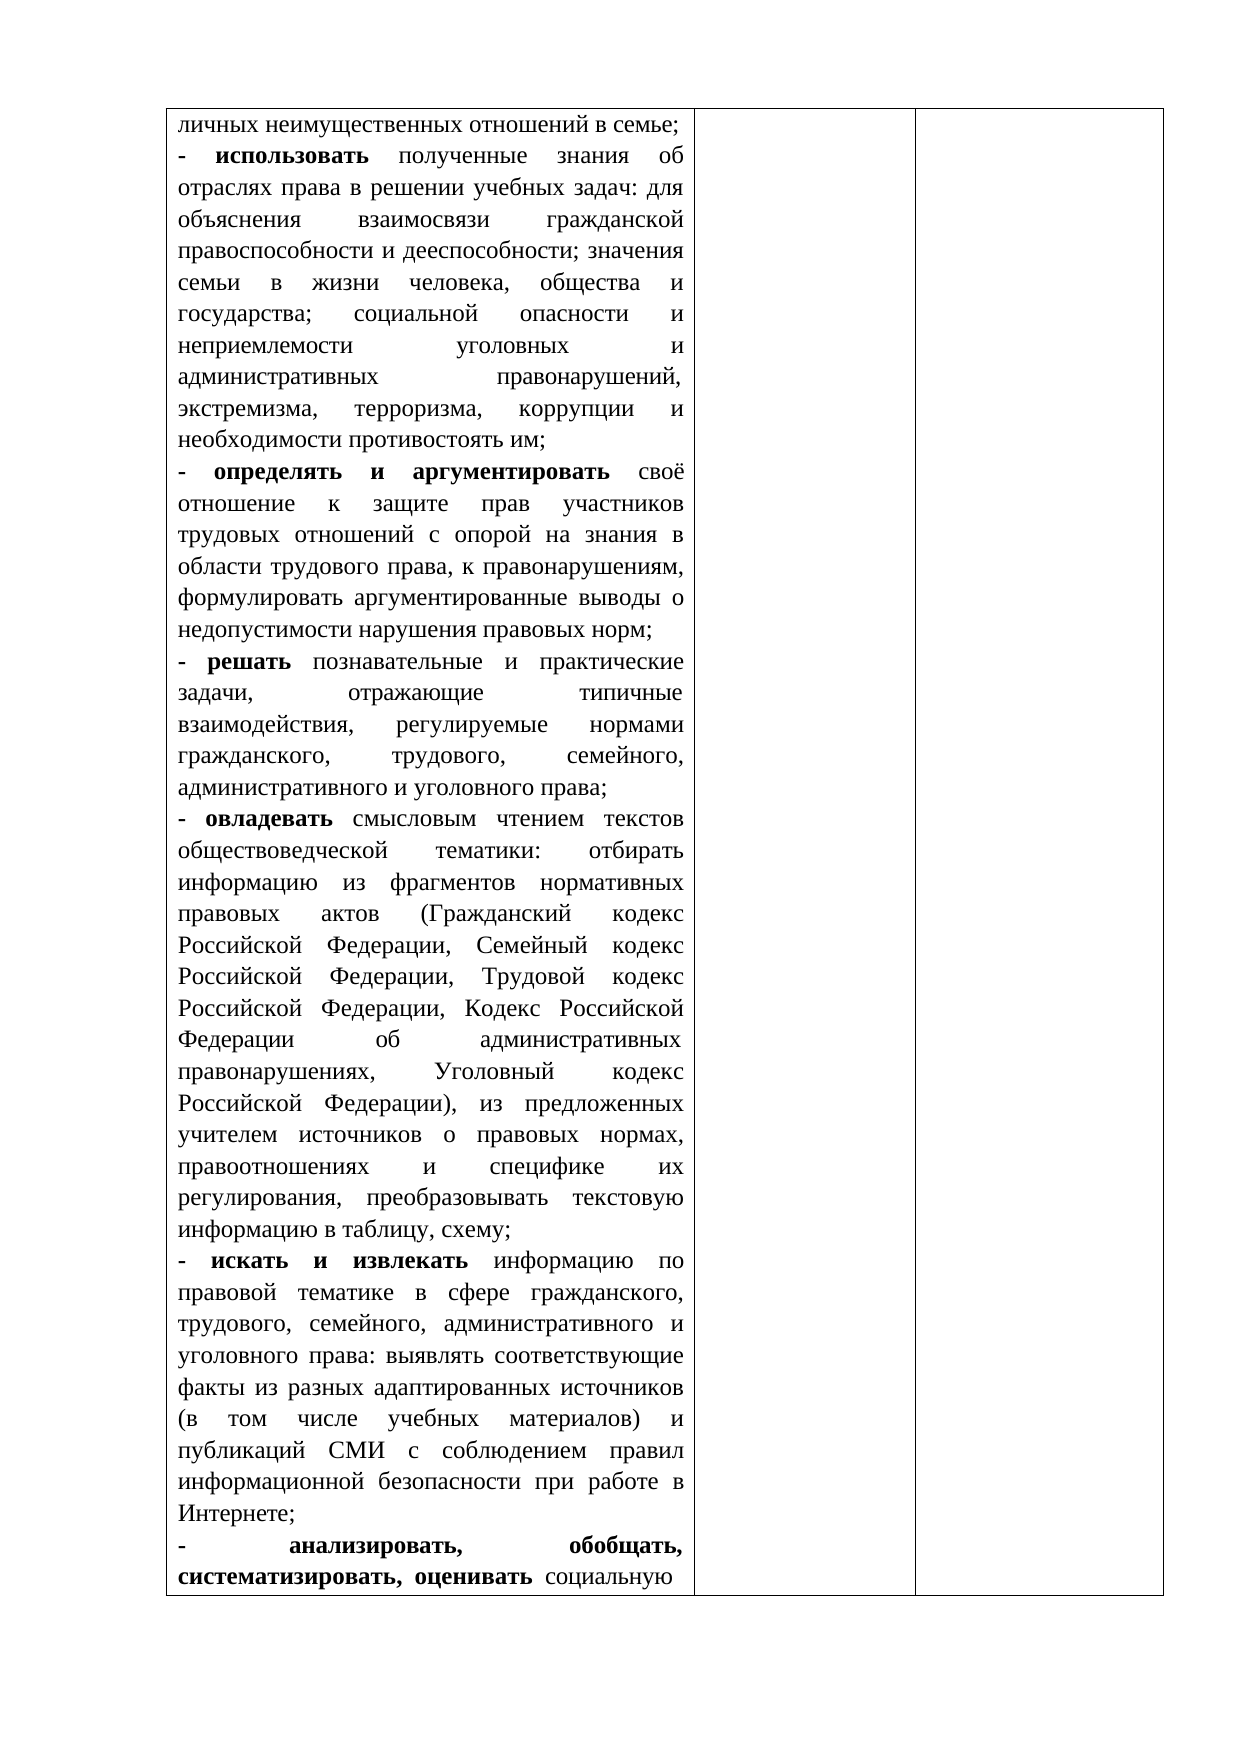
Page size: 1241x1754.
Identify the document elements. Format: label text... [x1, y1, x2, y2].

table_header личных неимущественных отношений в семье; использовать полученные знания об отраслях права в решении учебных задач: для объяснения взаимосвязи гражданской правоспособности и дееспособности; значения семьи в жизни человека, общества и государства; социальной опасности и неприемлемости уголовных и административных правонарушений, экстремизма, терроризма, коррупции и необходимости противостоять им; определять и аргументировать своё отношение к защите прав участников трудовых отношений с опорой на знания в области трудового права, к правонарушениям, формулировать аргументированные выводы о недопустимости нарушения правовых норм; решать познавательные и практические задачи, отражающие типичные взаимодействия, регулируемые нормами гражданского, трудового, семейного, административного и уголовного права; овладевать смысловым чтением текстов обществоведческой тематики: отбирать информацию из фрагментов нормативных правовых актов (Гражданский кодекс Российской Федерации, Семейный кодекс Российской Федерации, Трудовой кодекс Российской Федерации, Кодекс Российской Федерации об административных правонарушениях, Уголовный кодекс Российской Федерации), из предложенных учителем источников о правовых нормах, правоотношениях и специфике их регулирования, преобразовывать текстовую информацию в таблицу, схему; искать и извлекать информацию по правовой тематике в сфере гражданского, трудового, семейного, административного и уголовного права: выявлять соответствующие факты из разных адаптированных источников (в том числе учебных материалов) и публикаций СМИ с соблюдением правил информационной безопасности при работе в Интернете; анализировать, обобщать, систематизировать, оценивать ­социальную [167, 109, 694, 1595]
table_header [916, 109, 1163, 1595]
table_header [695, 109, 915, 1595]
